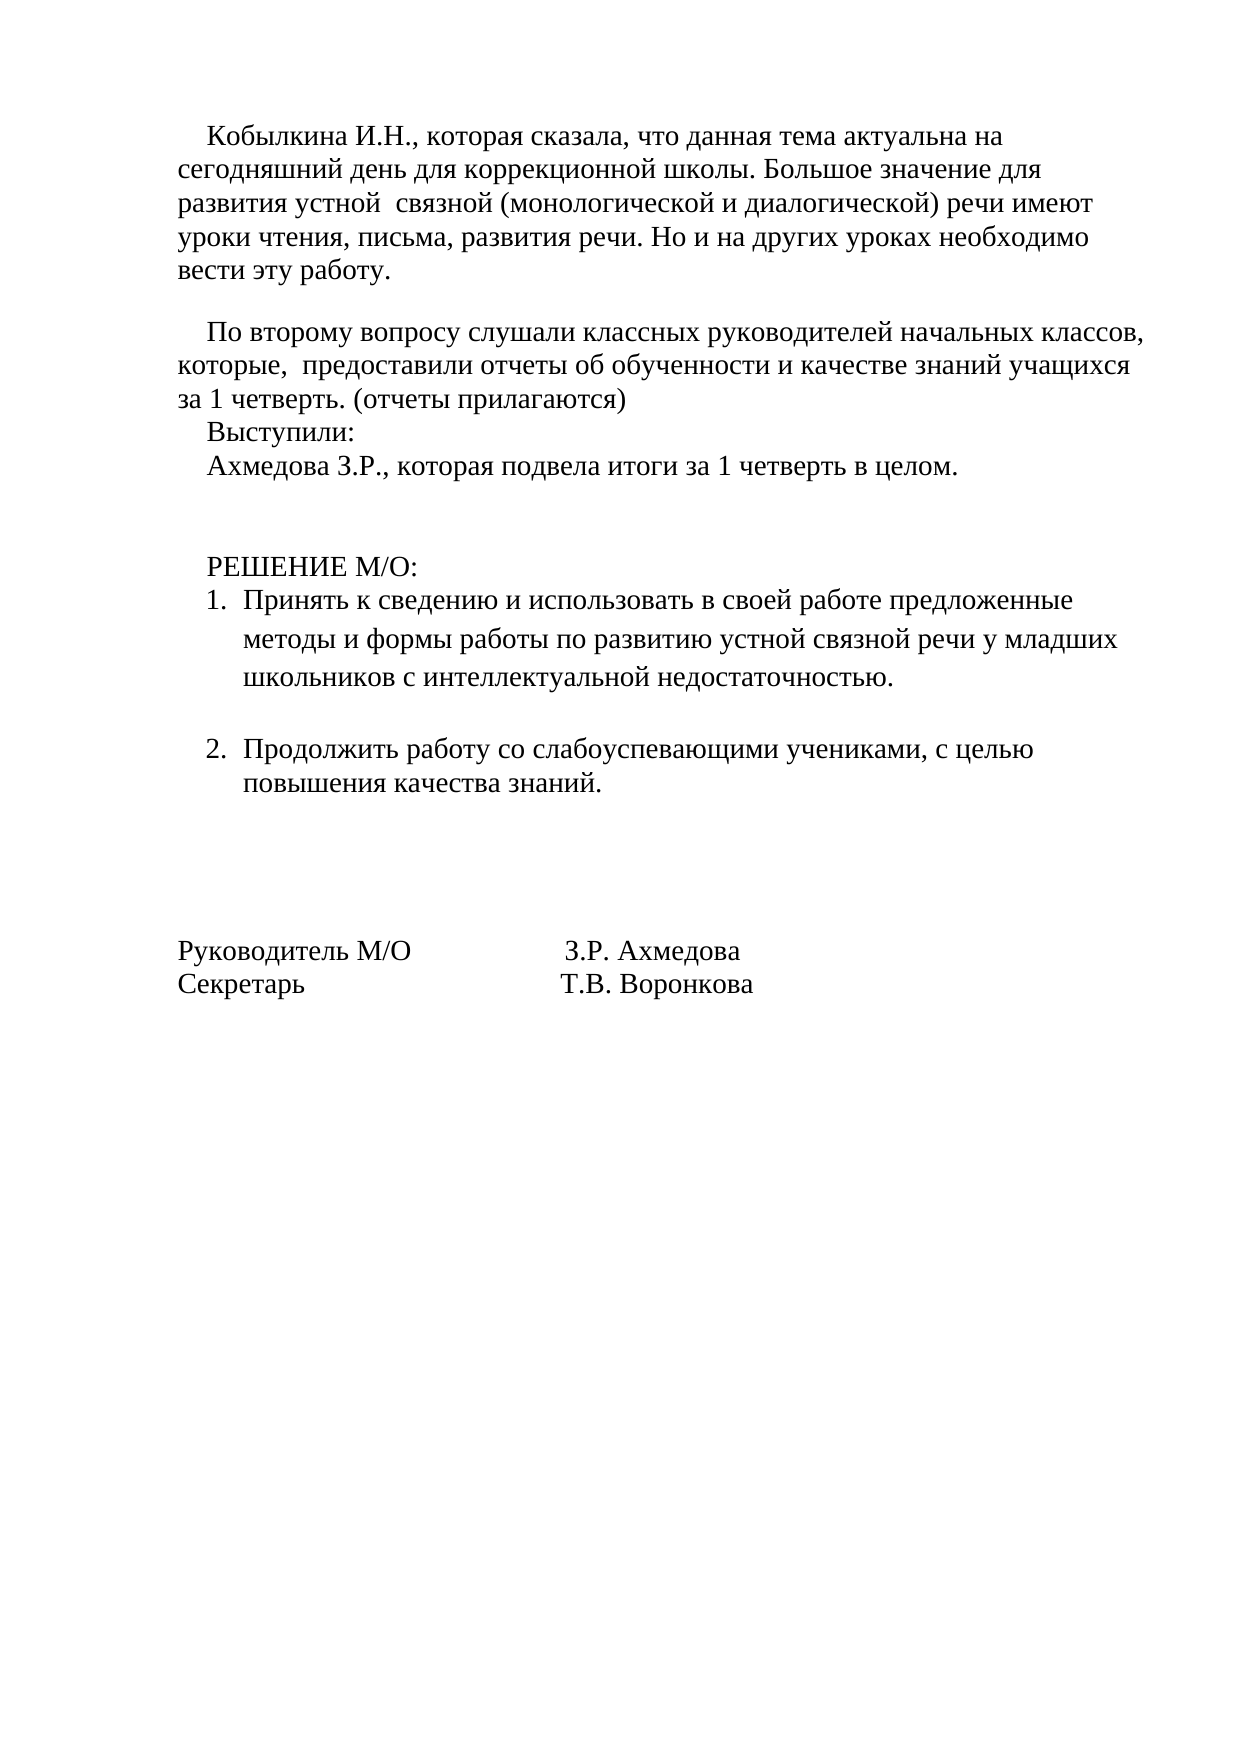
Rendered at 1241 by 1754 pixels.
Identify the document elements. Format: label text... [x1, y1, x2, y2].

list Руководитель М/О З.Р. Ахмедова [177, 933, 1152, 966]
list По второму вопросу слушали классных руководителей начальных классов, которые, предоставили отчеты об обученности и качестве знаний учащихся за 1 четверть. (отчеты прилагаются) [177, 314, 1152, 414]
list РЕШЕНИЕ М/О: [177, 549, 1152, 582]
list Продолжить работу со слабоуспевающими учениками, с целью повышения качества знаний. [205, 731, 1152, 798]
list Принять к сведению и использовать в своей работе предложенные методы и формы работы по развитию устной связной речи у младших школьников с интеллектуальной недостаточностью. [205, 582, 1152, 693]
list Кобылкина И.Н., которая сказала, что данная тема актуальна на сегодняшний день для коррекционной школы. Большое значение для развития устной связной (монологической и диалогической) речи имеют уроки чтения, письма, развития речи. Но и на других уроках необходимо вести эту работу. [177, 118, 1152, 286]
list Выступили: [177, 414, 1152, 448]
list Ахмедова З.Р., которая подвела итоги за 1 четверть в целом. [177, 448, 1152, 482]
list Секретарь Т.В. Воронкова [177, 966, 1152, 1000]
